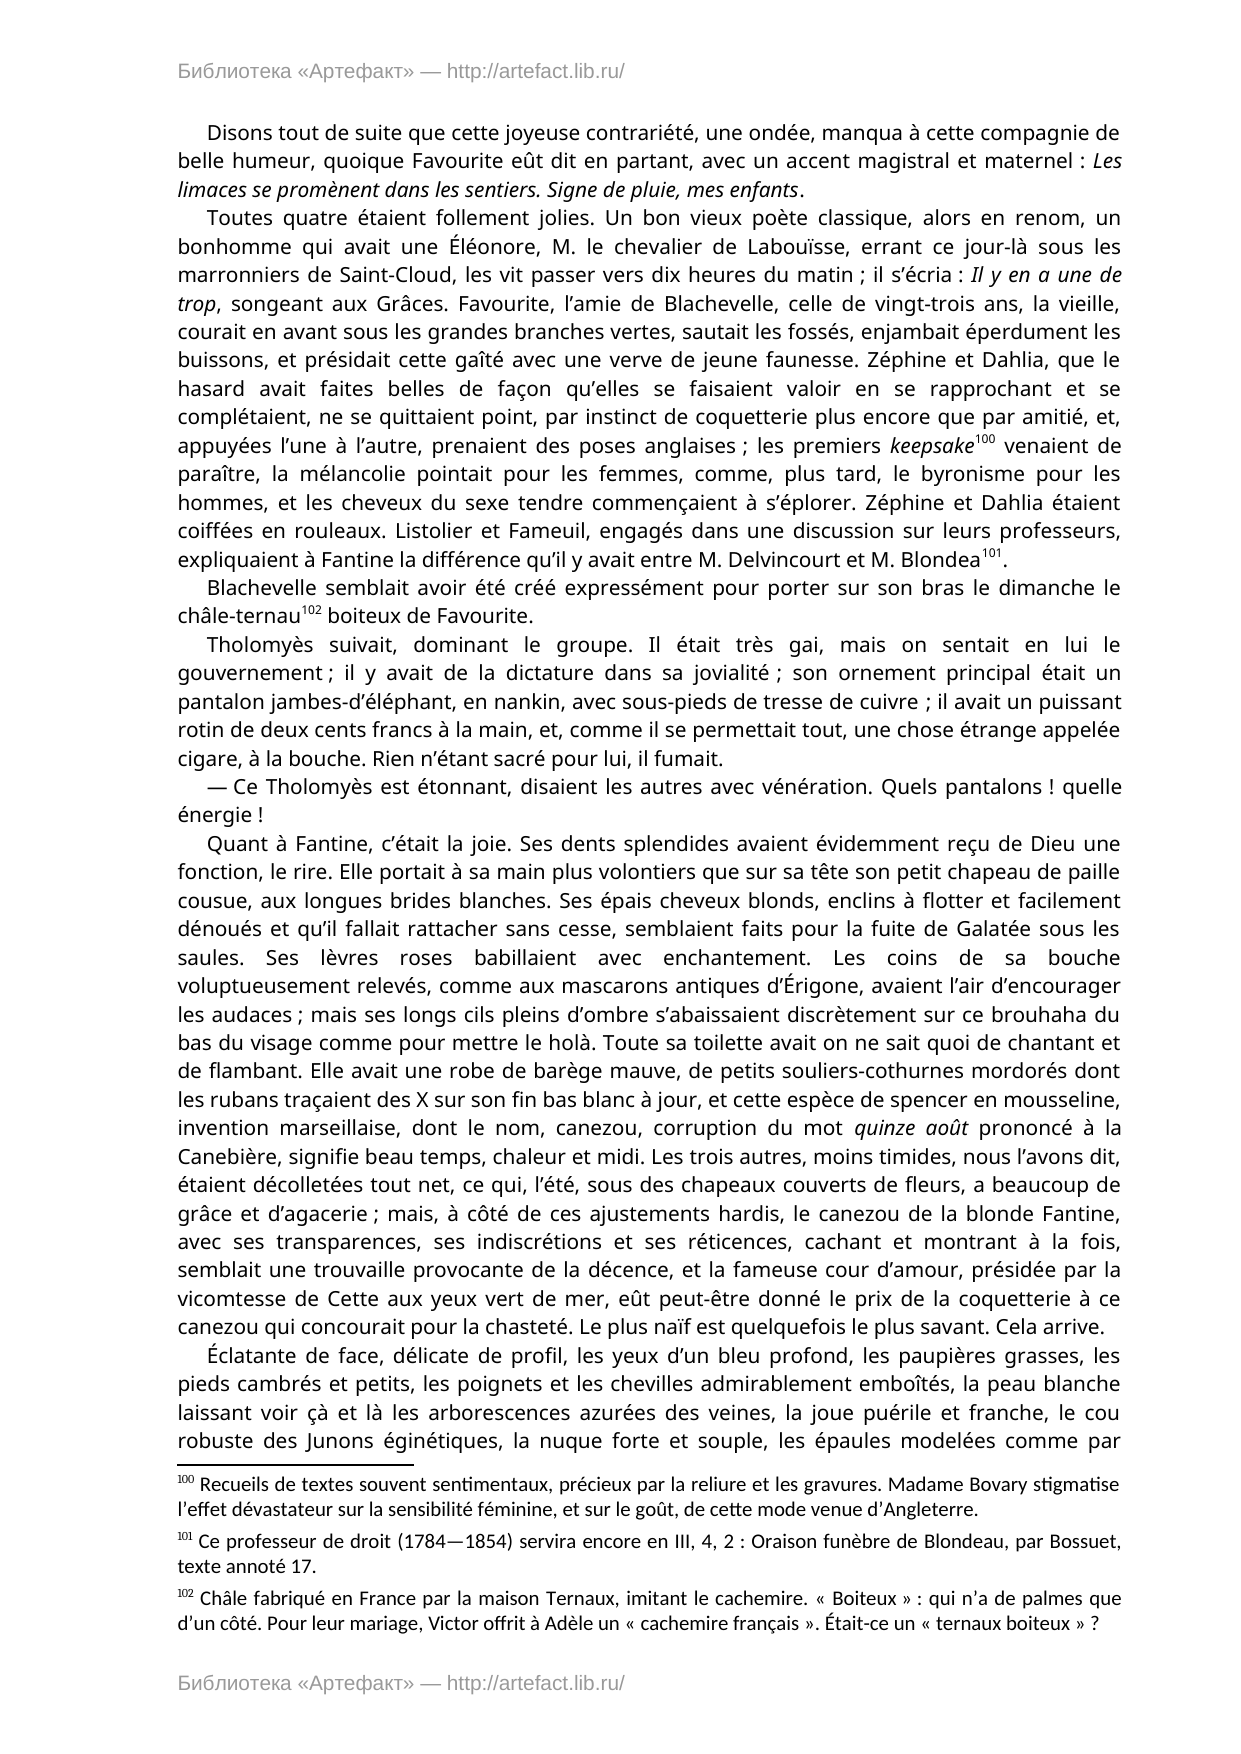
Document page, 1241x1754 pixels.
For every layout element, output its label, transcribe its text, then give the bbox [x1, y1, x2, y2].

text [177, 1341, 1122, 1455]
text Tholomyès suivait, dominant le groupe. Il était très gai, mais on sentait en lui le gouvernement ; il y avait de la dictature dans sa jovialité ; son ornement principal était un pantalon jambes-d’éléphant, en nankin, avec sous-pieds de tresse de cuivre ; il avait un puissant rotin de deux cents francs à la main, et, comme il se permettait tout, une chose étrange appelée cigare, à la bouche. Rien n’étant sacré pour lui, il fumait. [177, 630, 1122, 772]
text Quant à Fantine, c’était la joie. Ses dents splendides avaient évidemment reçu de Dieu une fonction, le rire. Elle portait à sa main plus volontiers que sur sa tête son petit chapeau de paille cousue, aux longues brides blanches. Ses épais cheveux blonds, enclins à flotter et facilement dénoués et qu’il fallait rattacher sans cesse, semblaient faits pour la fuite de Galatée sous les saules. Ses lèvres roses babillaient avec enchantement. Les coins de sa bouche voluptueusement relevés, comme aux mascarons antiques d’Érigone, avaient l’air d’encourager les audaces ; mais ses longs cils pleins d’ombre s’abaissaient discrètement sur ce brouhaha du bas du visage comme pour mettre le holà. Toute sa toilette avait on ne sait quoi de chantant et de flambant. Elle avait une robe de barège mauve, de petits souliers-cothurnes mordorés dont les rubans traçaient des X sur son fin bas blanc à jour, et cette espèce de spencer en mousseline, invention marseillaise, dont le nom, canezou, corruption du mot quinze août prononcé à la Canebière, signifie beau temps, chaleur et midi. Les trois autres, moins timides, nous l’avons dit, étaient décolletées tout net, ce qui, l’été, sous des chapeaux couverts de fleurs, a beaucoup de grâce et d’agacerie ; mais, à côté de ces ajustements hardis, le canezou de la blonde Fantine, avec ses transparences, ses indiscrétions et ses réticences, cachant et montrant à la fois, semblait une trouvaille provocante de la décence, et la fameuse cour d’amour, présidée par la vicomtesse de Cette aux yeux vert de mer, eût peut-être donné le prix de la coquetterie à ce canezou qui concourait pour la chasteté. Le plus naïf est quelquefois le plus savant. Cela arrive. [177, 829, 1122, 1341]
text Toutes quatre étaient follement jolies. Un bon vieux poète classique, alors en renom, un bonhomme qui avait une Éléonore, M. le chevalier de Labouïsse, errant ce jour-là sous les marronniers de Saint-Cloud, les vit passer vers dix heures du matin ; il s’écria : Il y en a une de trop, songeant aux Grâces. Favourite, l’amie de Blachevelle, celle de vingt-trois ans, la vieille, courait en avant sous les grandes branches vertes, sautait les fossés, enjambait éperdument les buissons, et présidait cette gaîté avec une verve de jeune faunesse. Zéphine et Dahlia, que le hasard avait faites belles de façon qu’elles se faisaient valoir en se rapprochant et se complétaient, ne se quittaient point, par instinct de coquetterie plus encore que par amitié, et, appuyées l’une à l’autre, prenaient des poses anglaises ; les premiers keepsake venaient de paraître, la mélancolie pointait pour les femmes, comme, plus tard, le byronisme pour les hommes, et les cheveux du sexe tendre commençaient à s’éplorer. Zéphine et Dahlia étaient coiffées en rouleaux. Listolier et Fameuil, engagés dans une discussion sur leurs professeurs, expliquaient à Fantine la différence qu’il y avait entre M. Delvincourt et M. Blondea. [177, 203, 1122, 573]
text — Ce Tholomyès est étonnant, disaient les autres avec vénération. Quels pantalons ! quelle énergie ! [177, 772, 1122, 829]
text Blachevelle semblait avoir été créé expressément pour porter sur son bras le dimanche le châle-ternau boiteux de Favourite. [177, 573, 1122, 630]
text Disons tout de suite que cette joyeuse contrariété, une ondée, manqua à cette compagnie de belle humeur, quoique Favourite eût dit en partant, avec un accent magistral et maternel : Les limaces se promènent dans les sentiers. Signe de pluie, mes enfants. [177, 118, 1122, 203]
